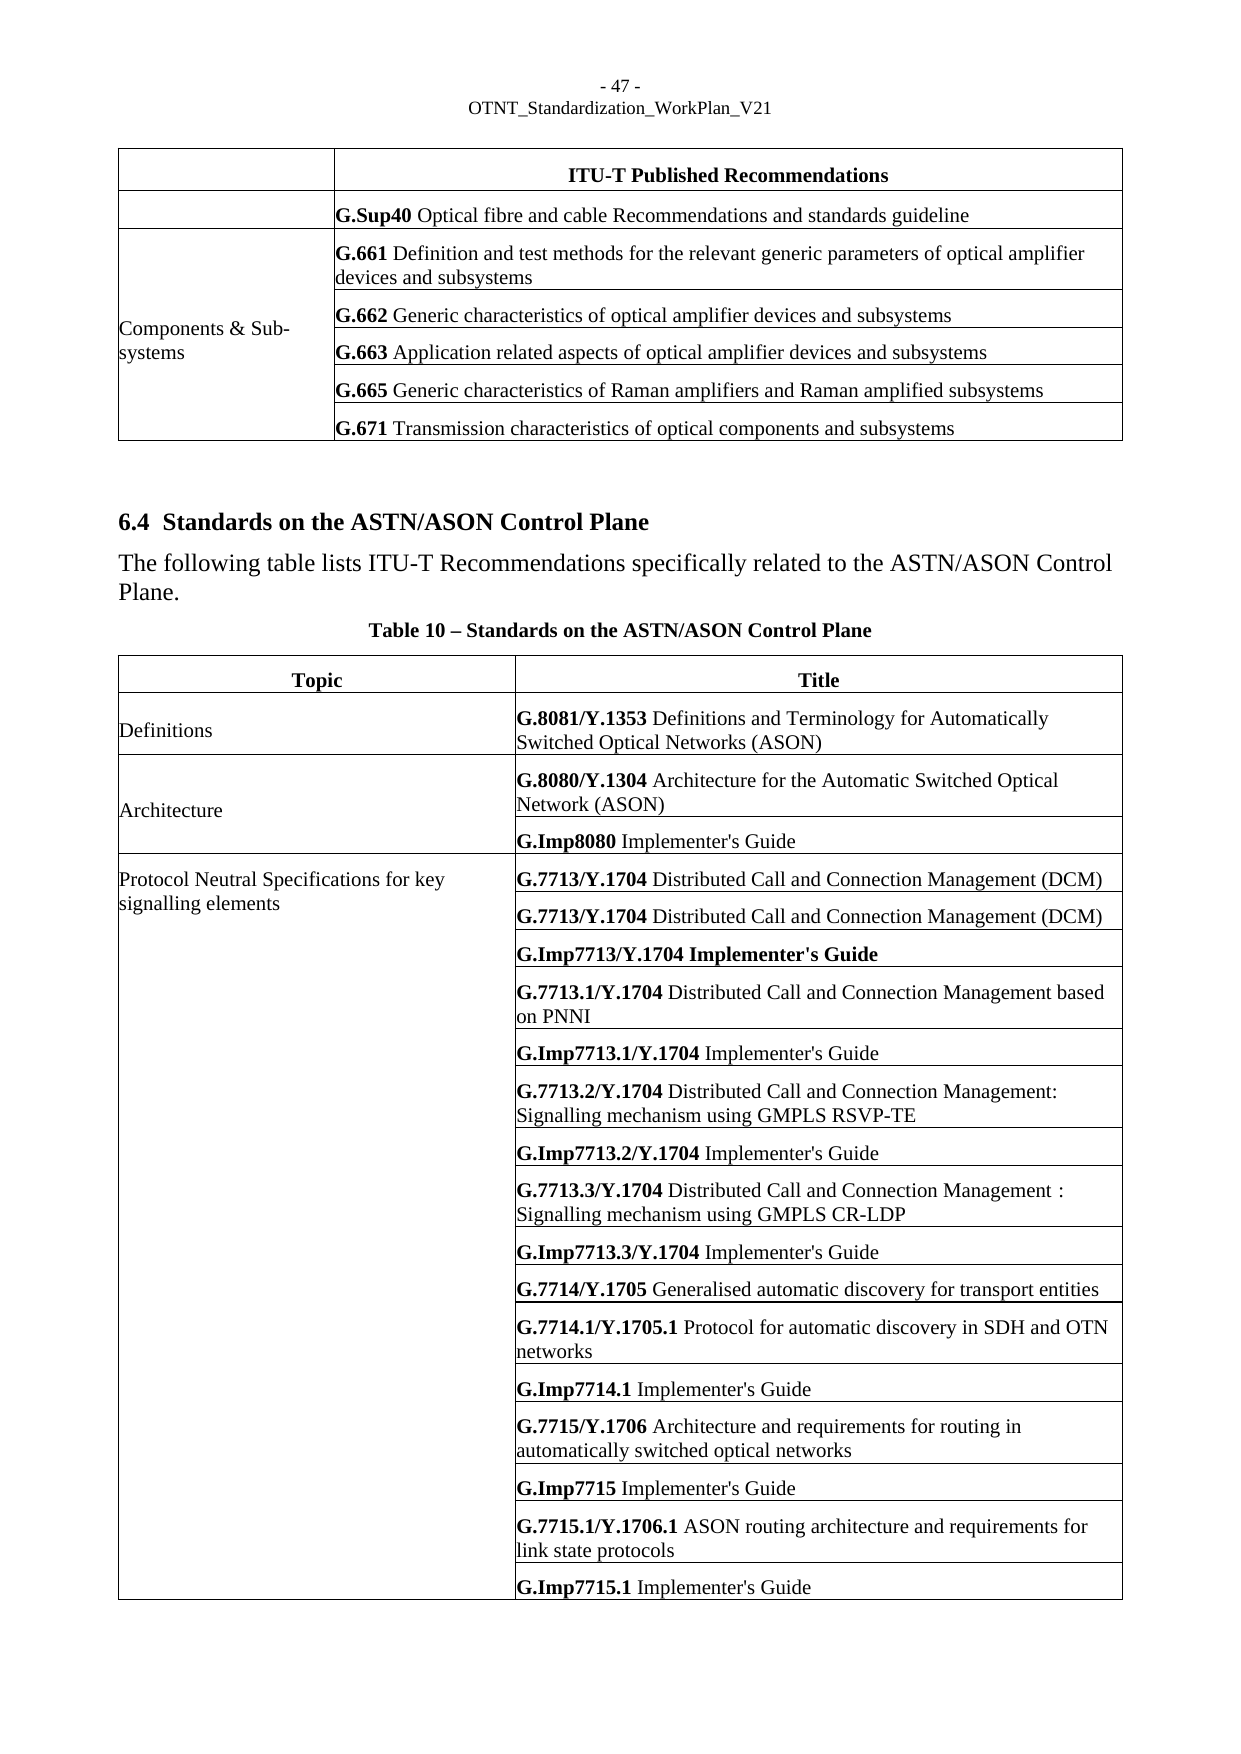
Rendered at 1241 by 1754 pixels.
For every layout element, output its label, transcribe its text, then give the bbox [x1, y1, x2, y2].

table_cell G.Imp7715.1 Implementer's Guide [516, 1563, 1122, 1599]
table_cell G.663 Application related aspects of optical amplifier devices and subsystems [335, 328, 1122, 364]
table_header [119, 149, 334, 190]
table_cell G.661 Definition and test methods for the relevant generic parameters of optical amplifier devices and subsystems [335, 229, 1122, 289]
table_cell G.Imp7713.3/Y.1704 Implementer's Guide [516, 1227, 1122, 1264]
table_cell [516, 817, 1122, 853]
table_cell G.7713.3/Y.1704 Distributed Call and Connection Management : Signalling mechanism using GMPLS CR-LDP [516, 1166, 1122, 1226]
table_cell G.Imp7713.1/Y.1704 Implementer's Guide [516, 1029, 1122, 1065]
table_cell G.7713.2/Y.1704 Distributed Call and Connection Management: Signalling mechanism using GMPLS RSVP-TE [516, 1066, 1122, 1127]
table_cell G.8080/Y.1304 Architecture for the Automatic Switched Optical Network (ASON) [516, 755, 1122, 816]
table_cell G.Imp7714.1 Implementer's Guide [516, 1364, 1122, 1401]
table_header Title [516, 656, 1122, 692]
table_header ITU-T Published Recommendations [335, 149, 1122, 190]
table_cell G.7713/Y.1704 Distributed Call and Connection Management (DCM) [516, 892, 1122, 928]
table_cell G.7713.1/Y.1704 Distributed Call and Connection Management based on PNNI [516, 967, 1122, 1028]
table_cell G.7714/Y.1705 Generalised automatic discovery for transport entities [516, 1265, 1122, 1301]
table_cell G.Imp7713.2/Y.1704 Implementer's Guide [516, 1128, 1122, 1164]
table_cell Protocol Neutral Specifications for key signalling elements [119, 854, 515, 1599]
table_cell Architecture [119, 755, 515, 853]
table_cell G.665 Generic characteristics of Raman amplifiers and Raman amplified subsystems [335, 365, 1122, 402]
table_cell G.8081/Y.1353 Definitions and Terminology for Automatically Switched Optical Networks (ASON) [516, 693, 1122, 754]
table_cell G.Sup40 Optical fibre and cable Recommendations and standards guideline [335, 191, 1122, 227]
table_cell G.7715/Y.1706 Architecture and requirements for routing in automatically switched optical networks [516, 1402, 1122, 1462]
table_cell G.7713/Y.1704 Distributed Call and Connection Management (DCM) [516, 854, 1122, 891]
text The following table lists ITU-T Recommendations specifically related to the ASTN/ASON Control Plane. [118, 548, 1122, 606]
table_cell Components & Sub-systems [119, 229, 334, 439]
table_header Topic [119, 656, 515, 692]
table_cell G.7715.1/Y.1706.1 ASON routing architecture and requirements for link state protocols [516, 1501, 1122, 1562]
subtitle Standards on the ASTN/ASON Control Plane [118, 507, 1122, 536]
table_cell G.Imp7713/Y.1704 Implementer's Guide [516, 930, 1122, 966]
table_cell G.662 Generic characteristics of optical amplifier devices and subsystems [335, 290, 1122, 327]
table_cell G.Imp7715 Implementer's Guide [516, 1464, 1122, 1500]
table_cell Definitions [119, 693, 515, 754]
table_cell G.671 Transmission characteristics of optical components and subsystems [335, 403, 1122, 439]
table_cell G.7714.1/Y.1705.1 Protocol for automatic discovery in SDH and OTN networks [516, 1303, 1122, 1363]
